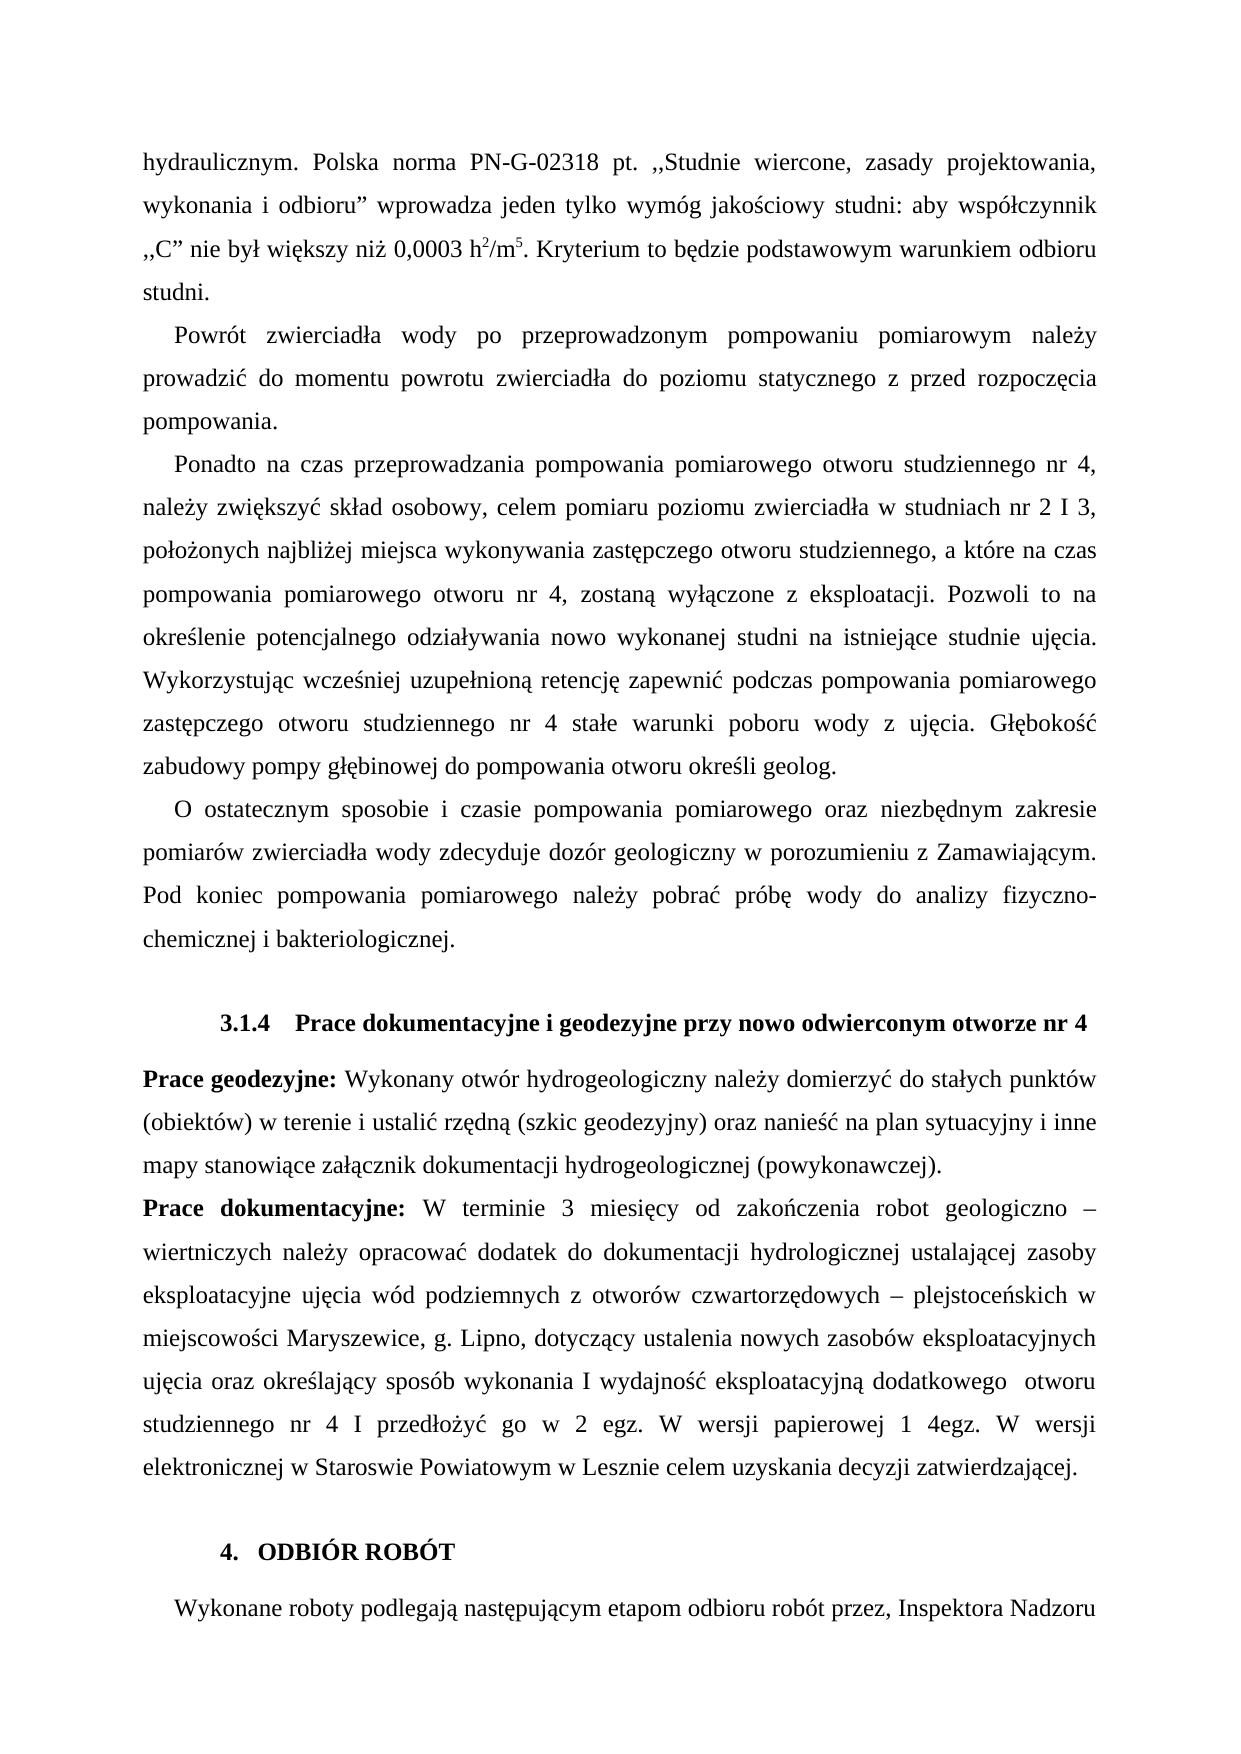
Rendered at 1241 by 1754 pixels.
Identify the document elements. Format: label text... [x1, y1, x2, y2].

text Prace geodezyjne: Wykonany otwór hydrogeologiczny należy domierzyć do stałych punktów (obiektów) w terenie i ustalić rzędną (szkic geodezyjny) oraz nanieść na plan sytuacyjny i inne mapy stanowiące załącznik dokumentacji hydrogeologicznej (powykonawczej). [143, 1064, 1097, 1179]
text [143, 147, 1097, 306]
text Prace dokumentacyjne: W terminie 3 miesięcy od zakończenia robot geologiczno – wiertniczych należy opracować dodatek do dokumentacji hydrologicznej ustalającej zasoby eksploatacyjne ujęcia wód podziemnych z otworów czwartorzędowych – plejstoceńskich w miejscowości Maryszewice, g. Lipno, dotyczący ustalenia nowych zasobów eksploatacyjnych ujęcia oraz określający sposób wykonania I wydajność eksploatacyjną dodatkowego otworu studziennego nr 4 I przedłożyć go w 2 egz. W wersji papierowej 1 4egz. W wersji elektronicznej w Staroswie Powiatowym w Lesznie celem uzyskania decyzji zatwierdzającej. [143, 1193, 1097, 1481]
list ODBIÓR ROBÓT [220, 1537, 1097, 1566]
list Prace dokumentacyjne i geodezyjne przy nowo odwierconym otworze nr 4 [220, 1008, 1097, 1037]
text O ostatecznym sposobie i czasie pompowania pomiarowego oraz niezbędnym zakresie pomiarów zwierciadła wody zdecyduje dozór geologiczny w porozumieniu z Zamawiającym. Pod koniec pompowania pomiarowego należy pobrać próbę wody do analizy fizyczno- chemicznej i bakteriologicznej. [143, 794, 1097, 952]
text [143, 1593, 1097, 1621]
text Ponadto na czas przeprowadzania pompowania pomiarowego otworu studziennego nr 4, należy zwiększyć skład osobowy, celem pomiaru poziomu zwierciadła w studniach nr 2 I 3, położonych najbliżej miejsca wykonywania zastępczego otworu studziennego, a które na czas pompowania pomiarowego otworu nr 4, zostaną wyłączone z eksploatacji. Pozwoli to na określenie potencjalnego odziaływania nowo wykonanej studni na istniejące studnie ujęcia. Wykorzystując wcześniej uzupełnioną retencję zapewnić podczas pompowania pomiarowego zastępczego otworu studziennego nr 4 stałe warunki poboru wody z ujęcia. Głębokość zabudowy pompy głębinowej do pompowania otworu określi geolog. [143, 449, 1097, 780]
text Powrót zwierciadła wody po przeprowadzonym pompowaniu pomiarowym należy prowadzić do momentu powrotu zwierciadła do poziomu statycznego z przed rozpoczęcia pompowania. [143, 320, 1097, 435]
